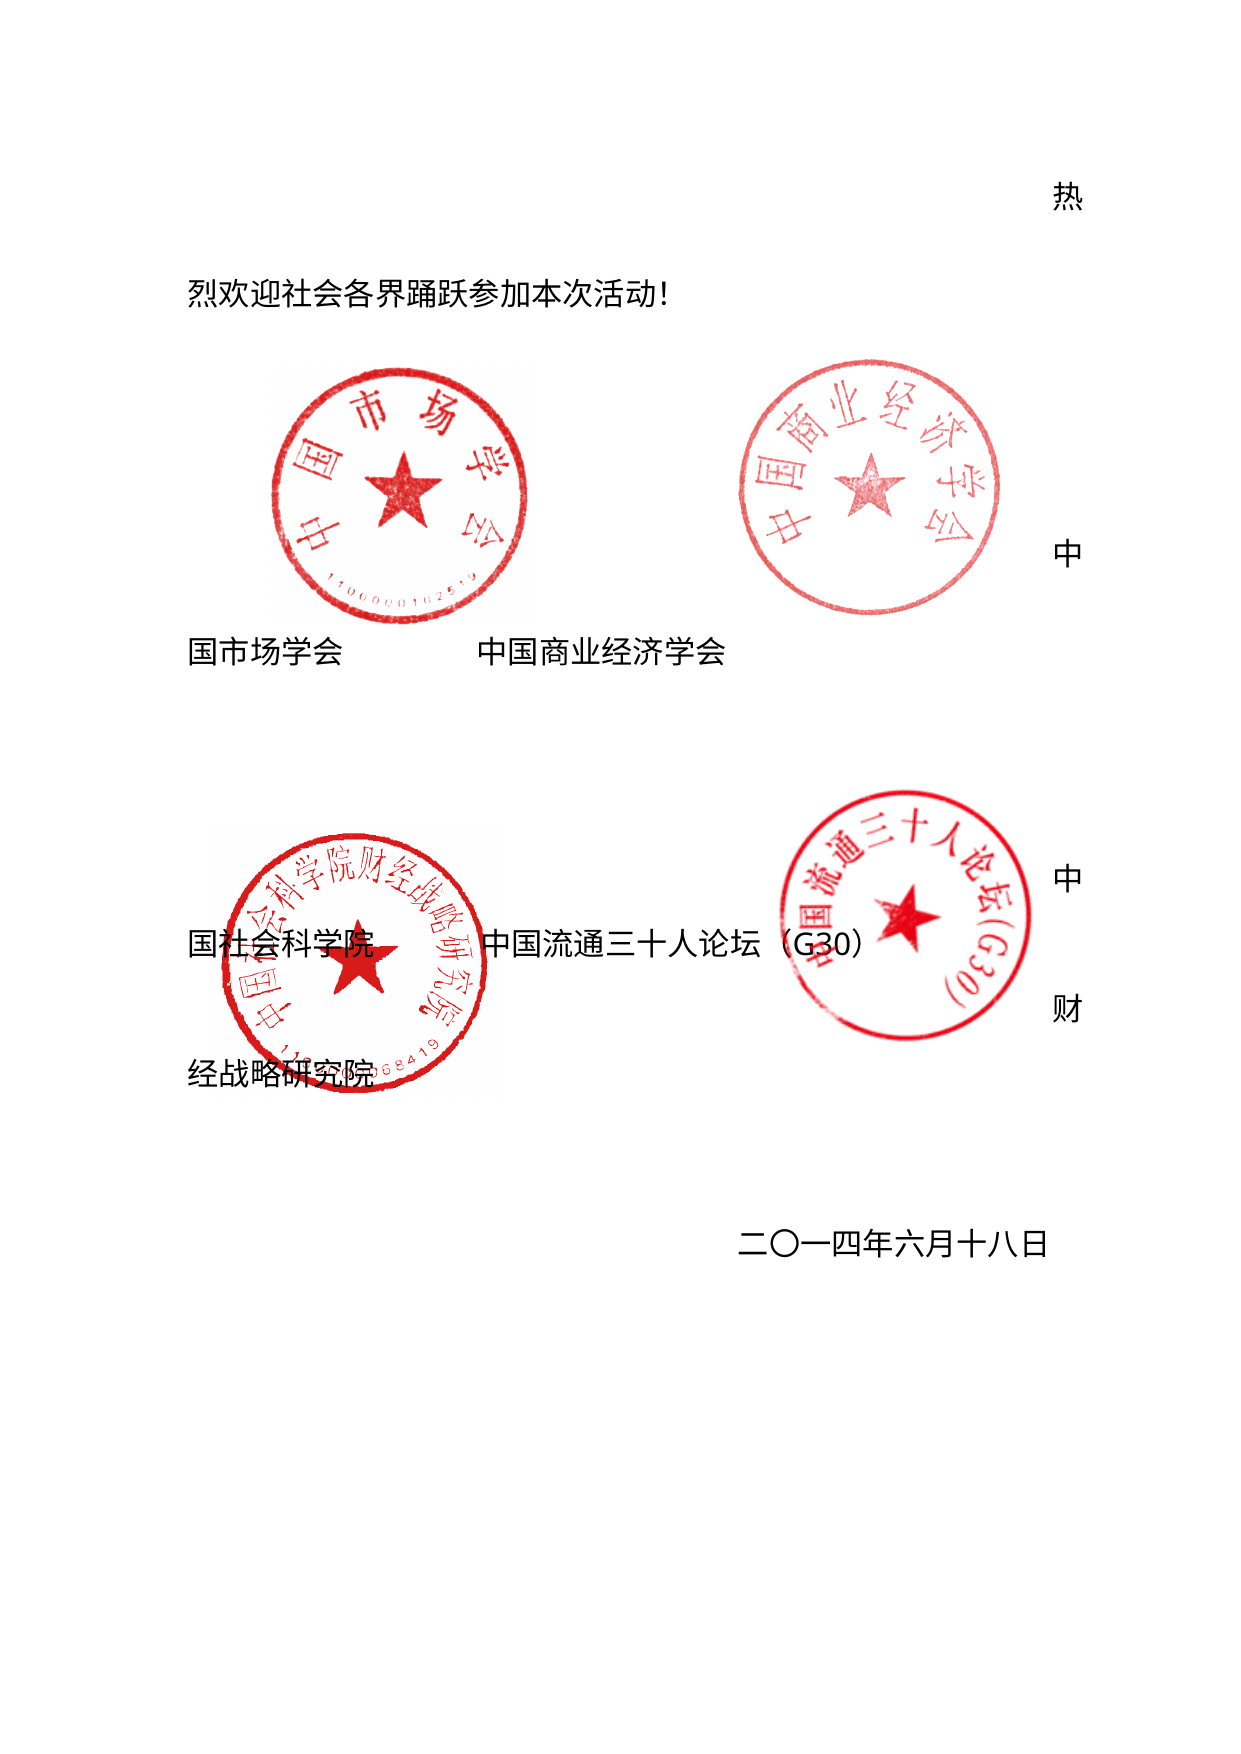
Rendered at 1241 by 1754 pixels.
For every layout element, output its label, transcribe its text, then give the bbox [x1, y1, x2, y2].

text 热烈欢迎社会各界踊跃参加本次活动！ [187, 162, 1053, 324]
picture [717, 727, 1094, 1104]
text 财经战略研究院 [187, 975, 1053, 1105]
picture [206, 823, 504, 845]
picture [738, 359, 1000, 519]
picture [265, 361, 535, 519]
text 二〇一四年六月十八日 [187, 1209, 1050, 1274]
text 中国社会科学院 中国流通三十人论坛（G30） [187, 845, 717, 975]
text 中国市场学会 中国商业经济学会 [187, 519, 1053, 682]
